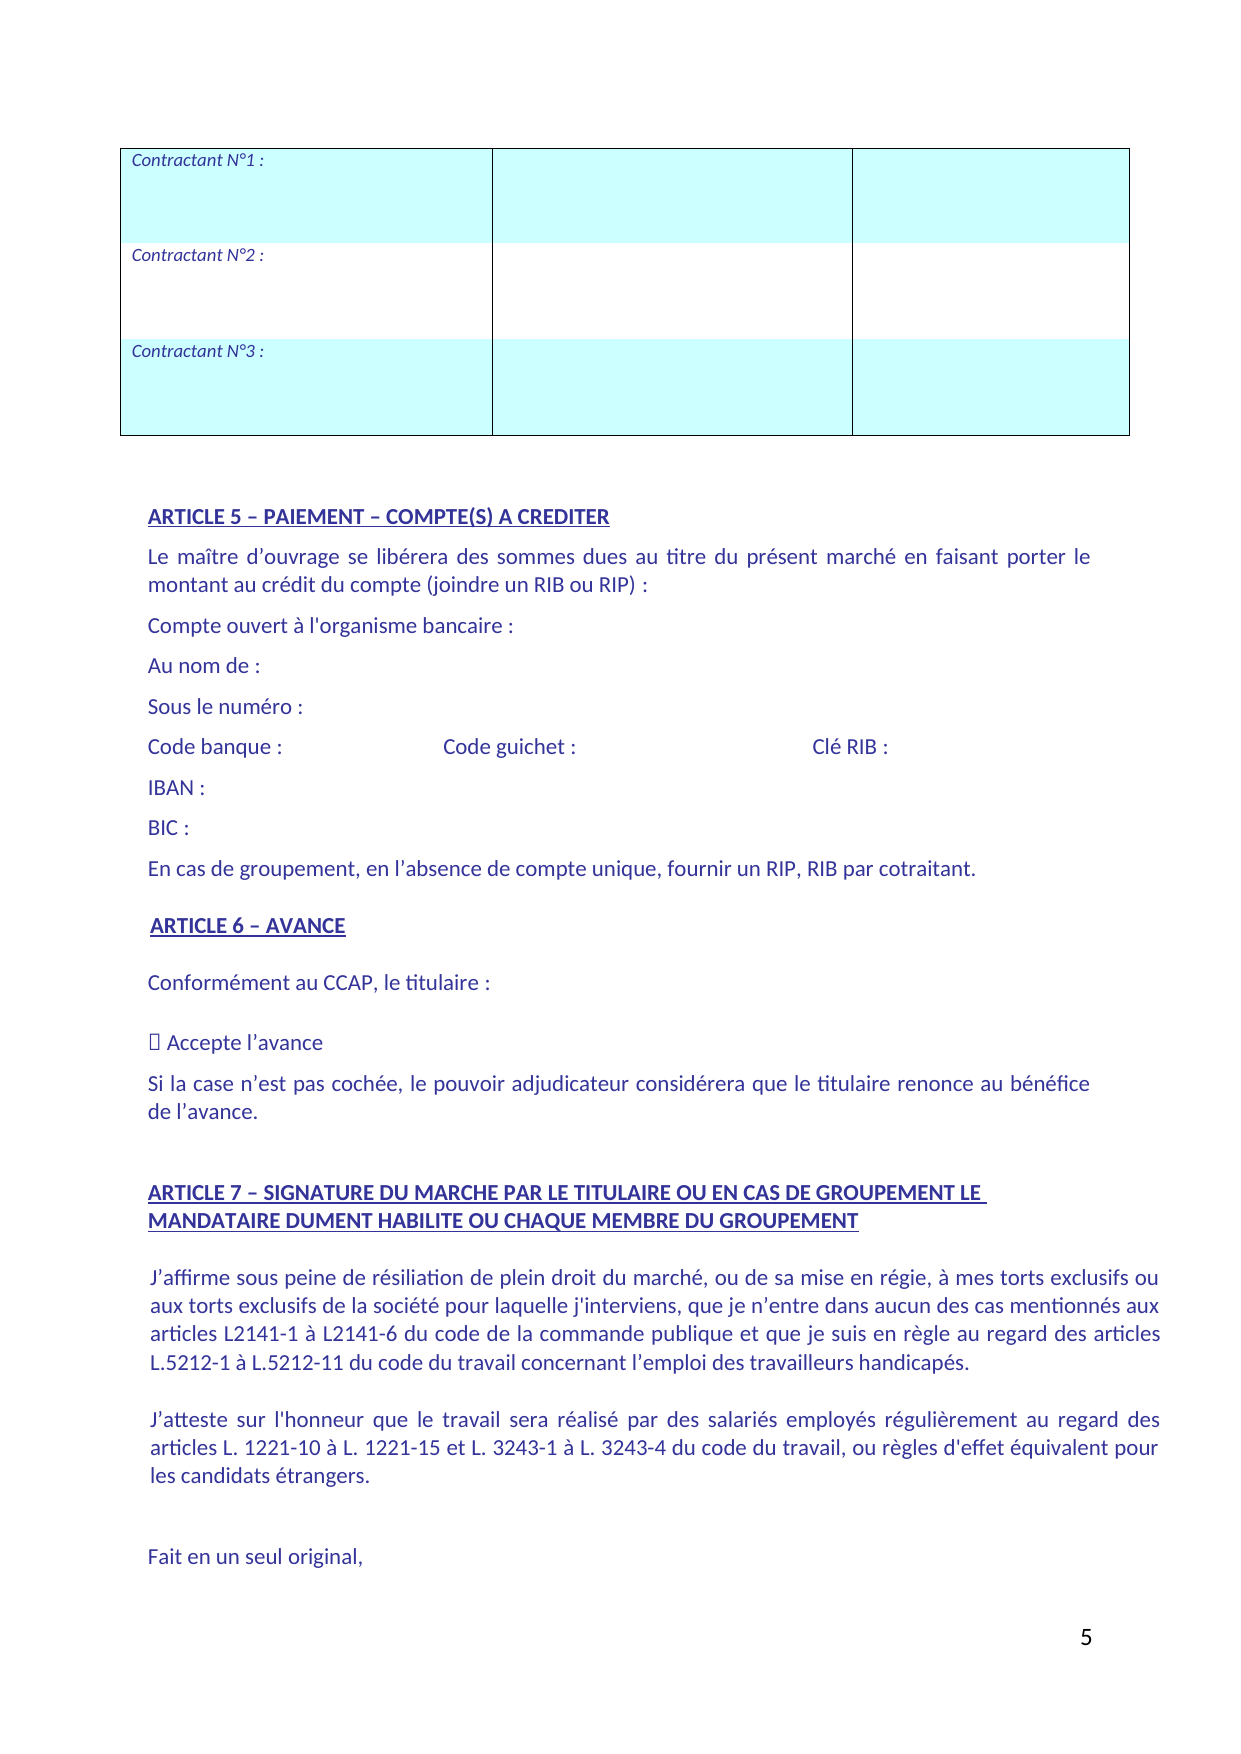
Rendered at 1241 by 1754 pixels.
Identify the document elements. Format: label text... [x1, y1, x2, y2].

text Au nom de : [148, 651, 1093, 679]
table_cell [853, 339, 1129, 435]
text J’atteste sur l'honneur que le travail sera réalisé par des salariés employés régulièrement au regard des articles L. 1221-10 à L. 1221-15 et L. 3243-1 à L. 3243-4 du code du travail, ou règles d'effet équivalent pour les candidats étrangers. [150, 1405, 1162, 1489]
text Si la case n’est pas cochée, le pouvoir adjudicateur considérera que le titulaire renonce au bénéfice de l’avance. [148, 1069, 1093, 1125]
table_cell Contractant N°3 : [121, 339, 492, 435]
text J’affirme sous peine de résiliation de plein droit du marché, ou de sa mise en régie, à mes torts exclusifs ou aux torts exclusifs de la société pour laquelle j'interviens, que je n’entre dans aucun des cas mentionnés aux articles L2141-1 à L2141-6 du code de la commande publique et que je suis en règle au regard des articles L.5212-1 à L.5212-11 du code du travail concernant l’emploi des travailleurs handicapés. [150, 1263, 1162, 1376]
text IBAN : [148, 773, 1093, 801]
table_cell Contractant N°1 : [121, 149, 492, 243]
text BIC : [148, 813, 1093, 842]
table_cell [853, 149, 1129, 243]
text Fait en un seul original, [148, 1542, 1093, 1570]
subtitle ARTICLE 5 – PAIEMENT – COMPTE(S) A CREDITER [148, 502, 1093, 530]
text En cas de groupement, en l’absence de compte unique, fournir un RIP, RIB par cotraitant. [148, 854, 1093, 882]
text Conformément au CCAP, le titulaire : [148, 968, 1093, 996]
text Code banque : Code guichet : Clé RIB : [148, 732, 1093, 761]
text Compte ouvert à l'organisme bancaire : [148, 611, 1093, 639]
text Le maître d’ouvrage se libérera des sommes dues au titre du présent marché en faisant porter le montant au crédit du compte (joindre un RIB ou RIP) : [148, 542, 1093, 598]
table_cell [493, 243, 852, 339]
subtitle ARTICLE 7 – SIGNATURE DU MARCHE PAR LE TITULAIRE OU EN CAS DE GROUPEMENT LE MANDATAIRE DUMENT HABILITE OU CHAQUE MEMBRE DU GROUPEMENT [148, 1178, 1093, 1234]
text  Accepte l’avance [148, 1026, 1093, 1057]
text Sous le numéro : [148, 692, 1093, 720]
table_cell [493, 339, 852, 435]
table_cell [493, 149, 852, 243]
table_cell [853, 243, 1129, 339]
text ARTICLE 6 – AVANCE [150, 911, 1162, 939]
table_cell Contractant N°2 : [121, 243, 492, 339]
